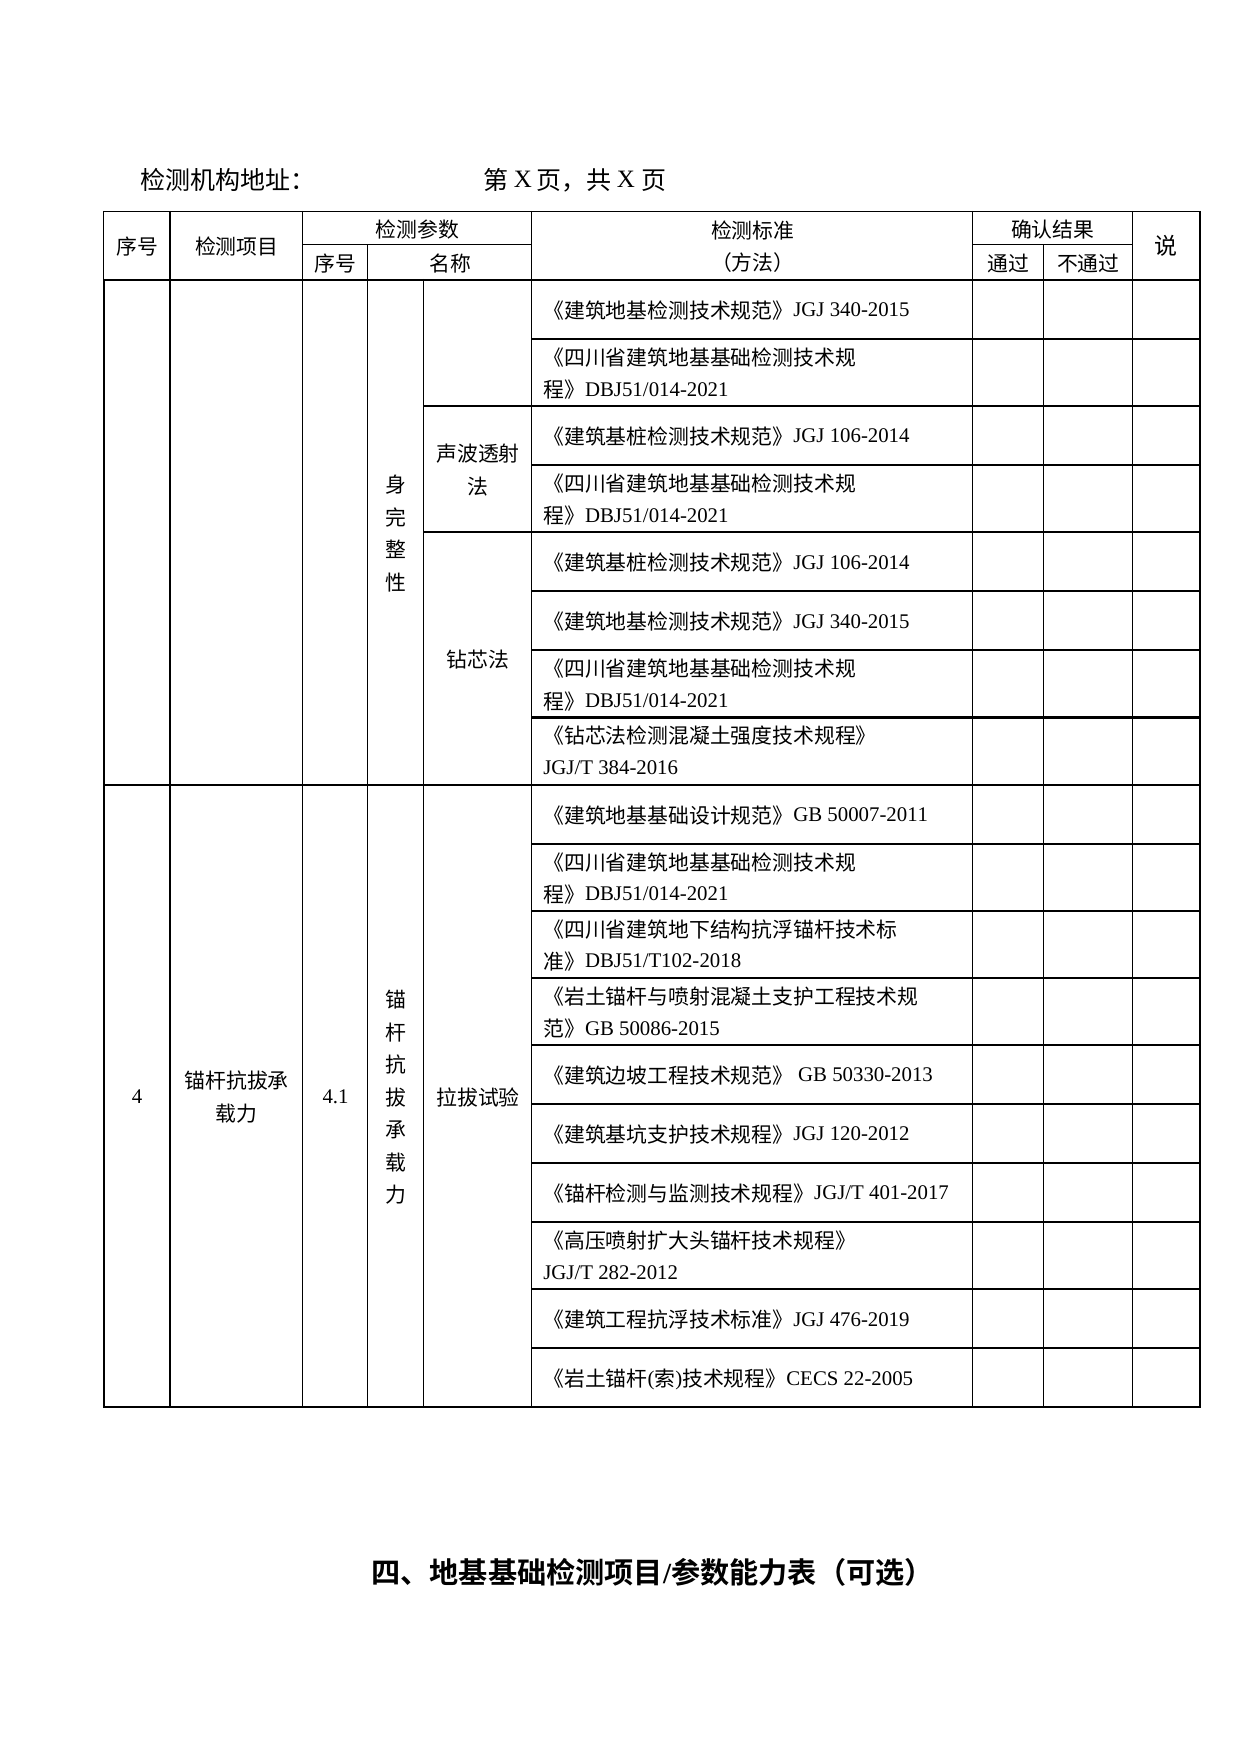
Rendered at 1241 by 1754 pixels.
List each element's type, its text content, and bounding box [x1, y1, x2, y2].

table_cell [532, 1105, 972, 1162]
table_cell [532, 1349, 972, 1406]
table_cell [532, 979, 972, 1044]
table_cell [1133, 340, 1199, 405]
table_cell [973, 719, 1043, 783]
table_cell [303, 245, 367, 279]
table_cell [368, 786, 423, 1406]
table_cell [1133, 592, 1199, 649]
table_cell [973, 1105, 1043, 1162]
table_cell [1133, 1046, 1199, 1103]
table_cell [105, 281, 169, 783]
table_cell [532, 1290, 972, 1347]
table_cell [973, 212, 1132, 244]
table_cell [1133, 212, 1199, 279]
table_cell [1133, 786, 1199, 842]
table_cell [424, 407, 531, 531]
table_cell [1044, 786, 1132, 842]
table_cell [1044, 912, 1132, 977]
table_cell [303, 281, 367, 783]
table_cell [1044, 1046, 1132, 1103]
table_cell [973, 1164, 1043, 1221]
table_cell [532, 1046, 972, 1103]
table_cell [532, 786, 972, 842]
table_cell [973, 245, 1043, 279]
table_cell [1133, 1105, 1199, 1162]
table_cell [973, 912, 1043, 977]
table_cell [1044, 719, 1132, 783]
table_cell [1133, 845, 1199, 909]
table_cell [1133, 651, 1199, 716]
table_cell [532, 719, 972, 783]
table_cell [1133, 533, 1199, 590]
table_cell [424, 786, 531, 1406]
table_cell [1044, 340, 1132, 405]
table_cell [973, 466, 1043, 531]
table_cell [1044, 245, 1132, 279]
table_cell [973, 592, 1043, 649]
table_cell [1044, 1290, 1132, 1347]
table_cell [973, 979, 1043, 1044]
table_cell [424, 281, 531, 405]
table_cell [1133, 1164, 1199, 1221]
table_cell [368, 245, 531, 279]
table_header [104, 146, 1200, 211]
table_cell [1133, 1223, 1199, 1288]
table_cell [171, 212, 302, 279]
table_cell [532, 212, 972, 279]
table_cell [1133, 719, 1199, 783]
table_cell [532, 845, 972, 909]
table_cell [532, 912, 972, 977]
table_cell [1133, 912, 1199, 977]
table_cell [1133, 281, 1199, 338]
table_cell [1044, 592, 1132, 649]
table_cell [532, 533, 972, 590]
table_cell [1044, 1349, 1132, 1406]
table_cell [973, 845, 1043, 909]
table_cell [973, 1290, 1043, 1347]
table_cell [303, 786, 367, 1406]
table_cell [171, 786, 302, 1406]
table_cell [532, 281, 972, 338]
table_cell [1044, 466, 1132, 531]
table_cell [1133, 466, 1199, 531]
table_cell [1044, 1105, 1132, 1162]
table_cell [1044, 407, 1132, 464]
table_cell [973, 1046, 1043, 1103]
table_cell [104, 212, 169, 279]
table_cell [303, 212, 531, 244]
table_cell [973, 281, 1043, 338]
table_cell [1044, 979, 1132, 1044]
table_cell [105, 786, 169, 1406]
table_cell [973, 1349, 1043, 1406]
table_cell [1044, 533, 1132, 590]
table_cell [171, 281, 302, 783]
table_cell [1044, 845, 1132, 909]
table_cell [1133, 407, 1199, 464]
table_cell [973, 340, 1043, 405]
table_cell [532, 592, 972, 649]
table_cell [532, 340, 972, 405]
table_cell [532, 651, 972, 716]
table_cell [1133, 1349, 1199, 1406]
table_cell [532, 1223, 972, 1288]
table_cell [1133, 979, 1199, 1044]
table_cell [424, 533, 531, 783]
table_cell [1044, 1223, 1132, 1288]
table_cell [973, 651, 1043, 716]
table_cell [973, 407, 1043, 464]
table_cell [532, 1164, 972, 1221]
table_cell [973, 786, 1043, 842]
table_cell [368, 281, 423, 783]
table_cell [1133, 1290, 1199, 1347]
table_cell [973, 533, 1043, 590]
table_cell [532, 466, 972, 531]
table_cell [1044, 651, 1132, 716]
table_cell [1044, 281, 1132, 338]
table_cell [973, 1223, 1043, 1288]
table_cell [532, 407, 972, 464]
text 四、地基基础检测项目/参数能力表（可选） [342, 1538, 1064, 1603]
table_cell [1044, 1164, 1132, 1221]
